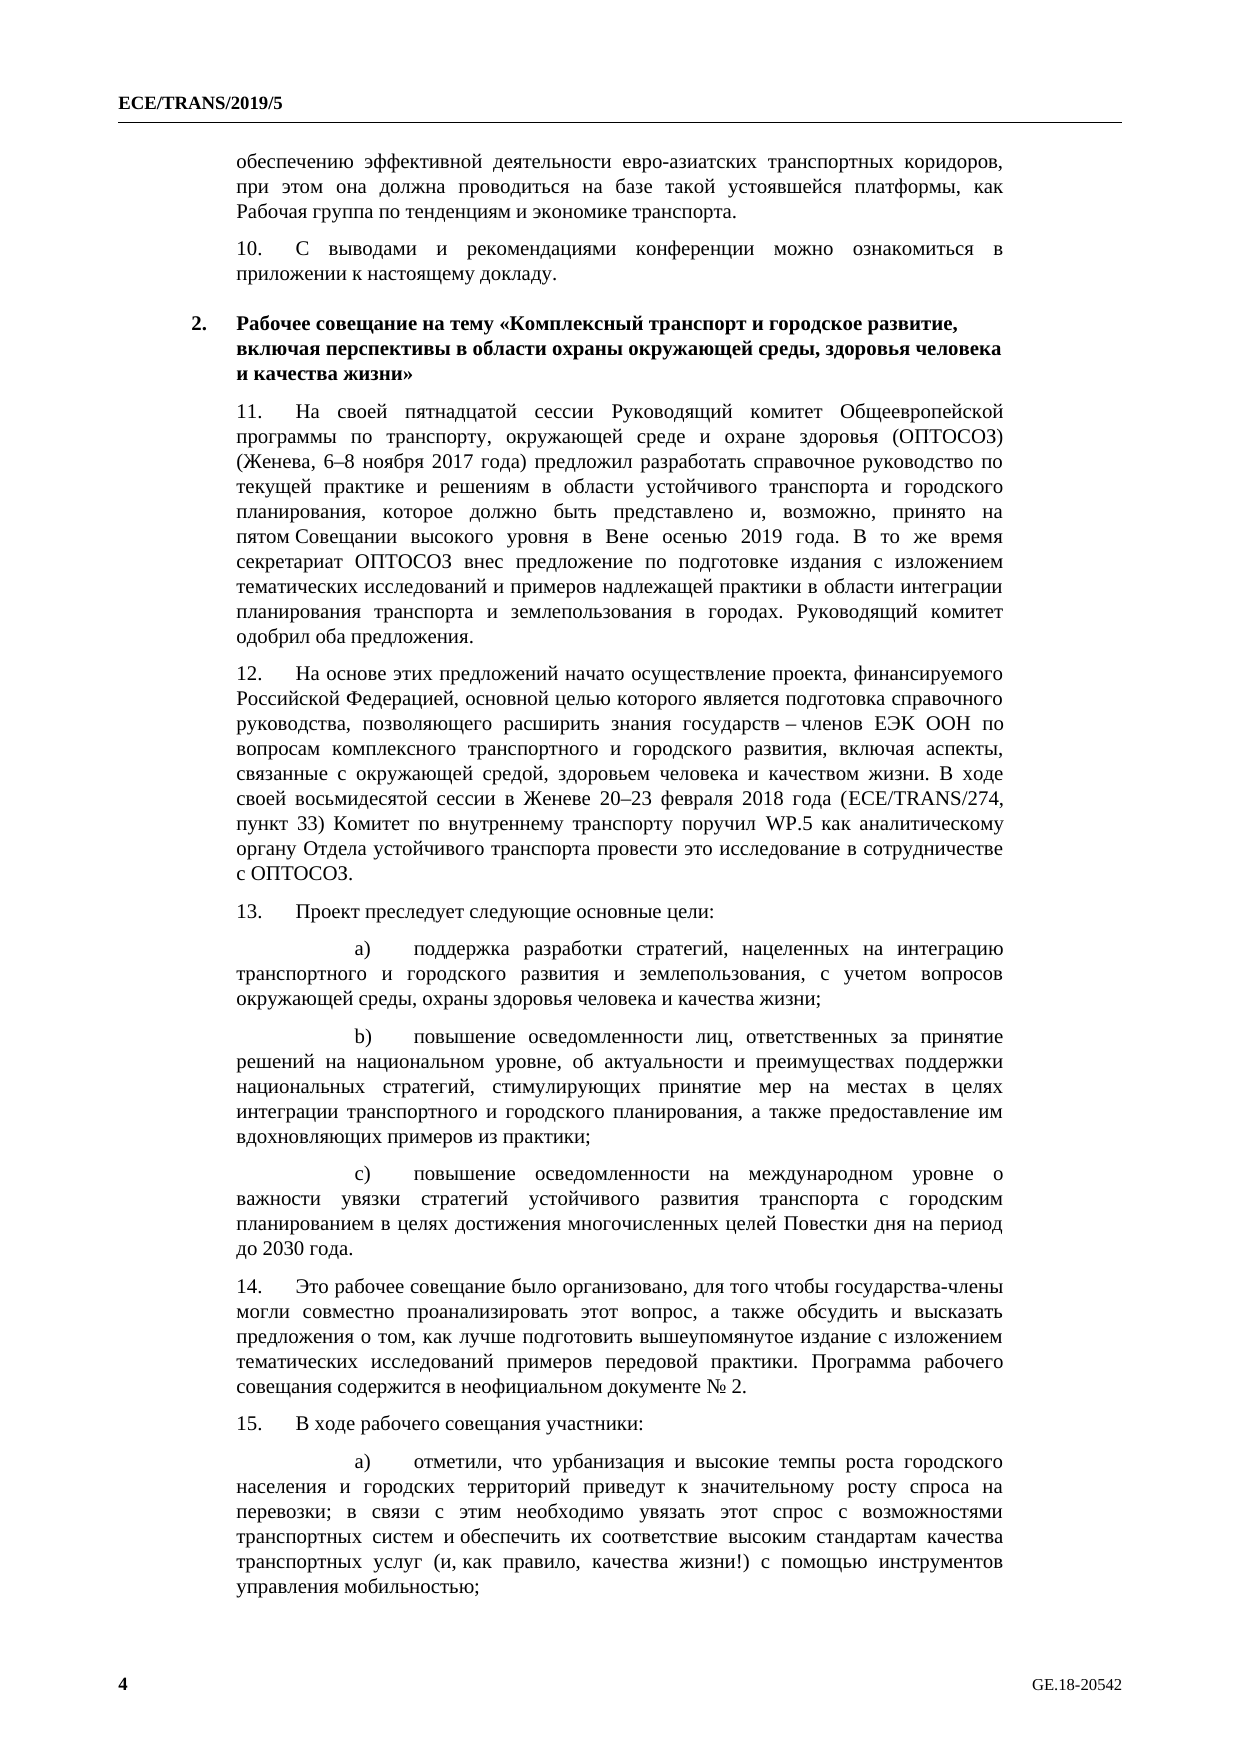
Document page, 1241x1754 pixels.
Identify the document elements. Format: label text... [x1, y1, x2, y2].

text 12. На основе этих предложений начато осуществление проекта, финансируемого Российской Федерацией, основной целью которого является подготовка справочного руководства, позволяющего расширить знания государств – членов ЕЭК ООН по вопросам комплексного транспортного и городского развития, включая аспекты, связанные с окружающей средой, здоровьем человека и качеством жизни. В ходе своей восьмидесятой сессии в Женеве 20–23 февраля 2018 года (ECE/TRANS/274, пункт 33) Комитет по внутреннему транспорту поручил WP.5 как аналитическому органу Отдела устойчивого транспорта провести это исследование в сотрудничестве с ОПТОСОЗ. [236, 660, 1004, 885]
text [236, 148, 1004, 223]
text c) повышение осведомленности на международном уровне о важности увязки стратегий устойчивого развития транспорта с городским планированием в целях достижения многочисленных целей Повестки дня на период до 2030 года. [236, 1160, 1004, 1260]
text 10. С выводами и рекомендациями конференции можно ознакомиться в приложении к настоящему докладу. [236, 235, 1004, 285]
text a) отметили, что урбанизация и высокие темпы роста городского населения и городских территорий приведут к значительному росту спроса на перевозки; в связи с этим необходимо увязать этот спрос с возможностями транспортных систем и обеспечить их соответствие высоким стандартам качества транспортных услуг (и, как правило, качества жизни!) с помощью инструментов управления мобильностью; [236, 1448, 1004, 1598]
text 11. На своей пятнадцатой сессии Руководящий комитет Общеевропейской программы по транспорту, окружающей среде и охране здоровья (ОПТОСОЗ) (Женева, 6–8 ноября 2017 года) предложил разработать справочное руководство по текущей практике и решениям в области устойчивого транспорта и городского планирования, которое должно быть представлено и, возможно, принято на пятом Совещании высокого уровня в Вене осенью 2019 года. В то же время секретариат ОПТОСОЗ внес предложение по подготовке издания с изложением тематических исследований и примеров надлежащей практики в области интеграции планирования транспорта и землепользования в городах. Руководящий комитет одобрил оба предложения. [236, 398, 1004, 648]
text a) поддержка разработки стратегий, нацеленных на интеграцию транспортного и городского развития и землепользования, с учетом вопросов окружающей среды, охраны здоровья человека и качества жизни; [236, 935, 1004, 1010]
text 14. Это рабочее совещание было организовано, для того чтобы государства-члены могли совместно проанализировать этот вопрос, а также обсудить и высказать предложения о том, как лучше подготовить вышеупомянутое издание с изложением тематических исследований примеров передовой практики. Программа рабочего совещания содержится в неофициальном документе № 2. [236, 1273, 1004, 1398]
text b) повышение осведомленности лиц, ответственных за принятие решений на национальном уровне, об актуальности и преимуществах поддержки национальных стратегий, стимулирующих принятие мер на местах в целях интеграции транспортного и городского планирования, а также предоставление им вдохновляющих примеров из практики; [236, 1023, 1004, 1148]
text 2. Рабочее совещание на тему «Комплексный транспорт и городское развитие, включая перспективы в области охраны окружающей среды, здоровья человека и качества жизни» [118, 310, 1004, 385]
text 15. В ходе рабочего совещания участники: [236, 1410, 1004, 1435]
text 13. Проект преследует следующие основные цели: [236, 898, 1004, 923]
